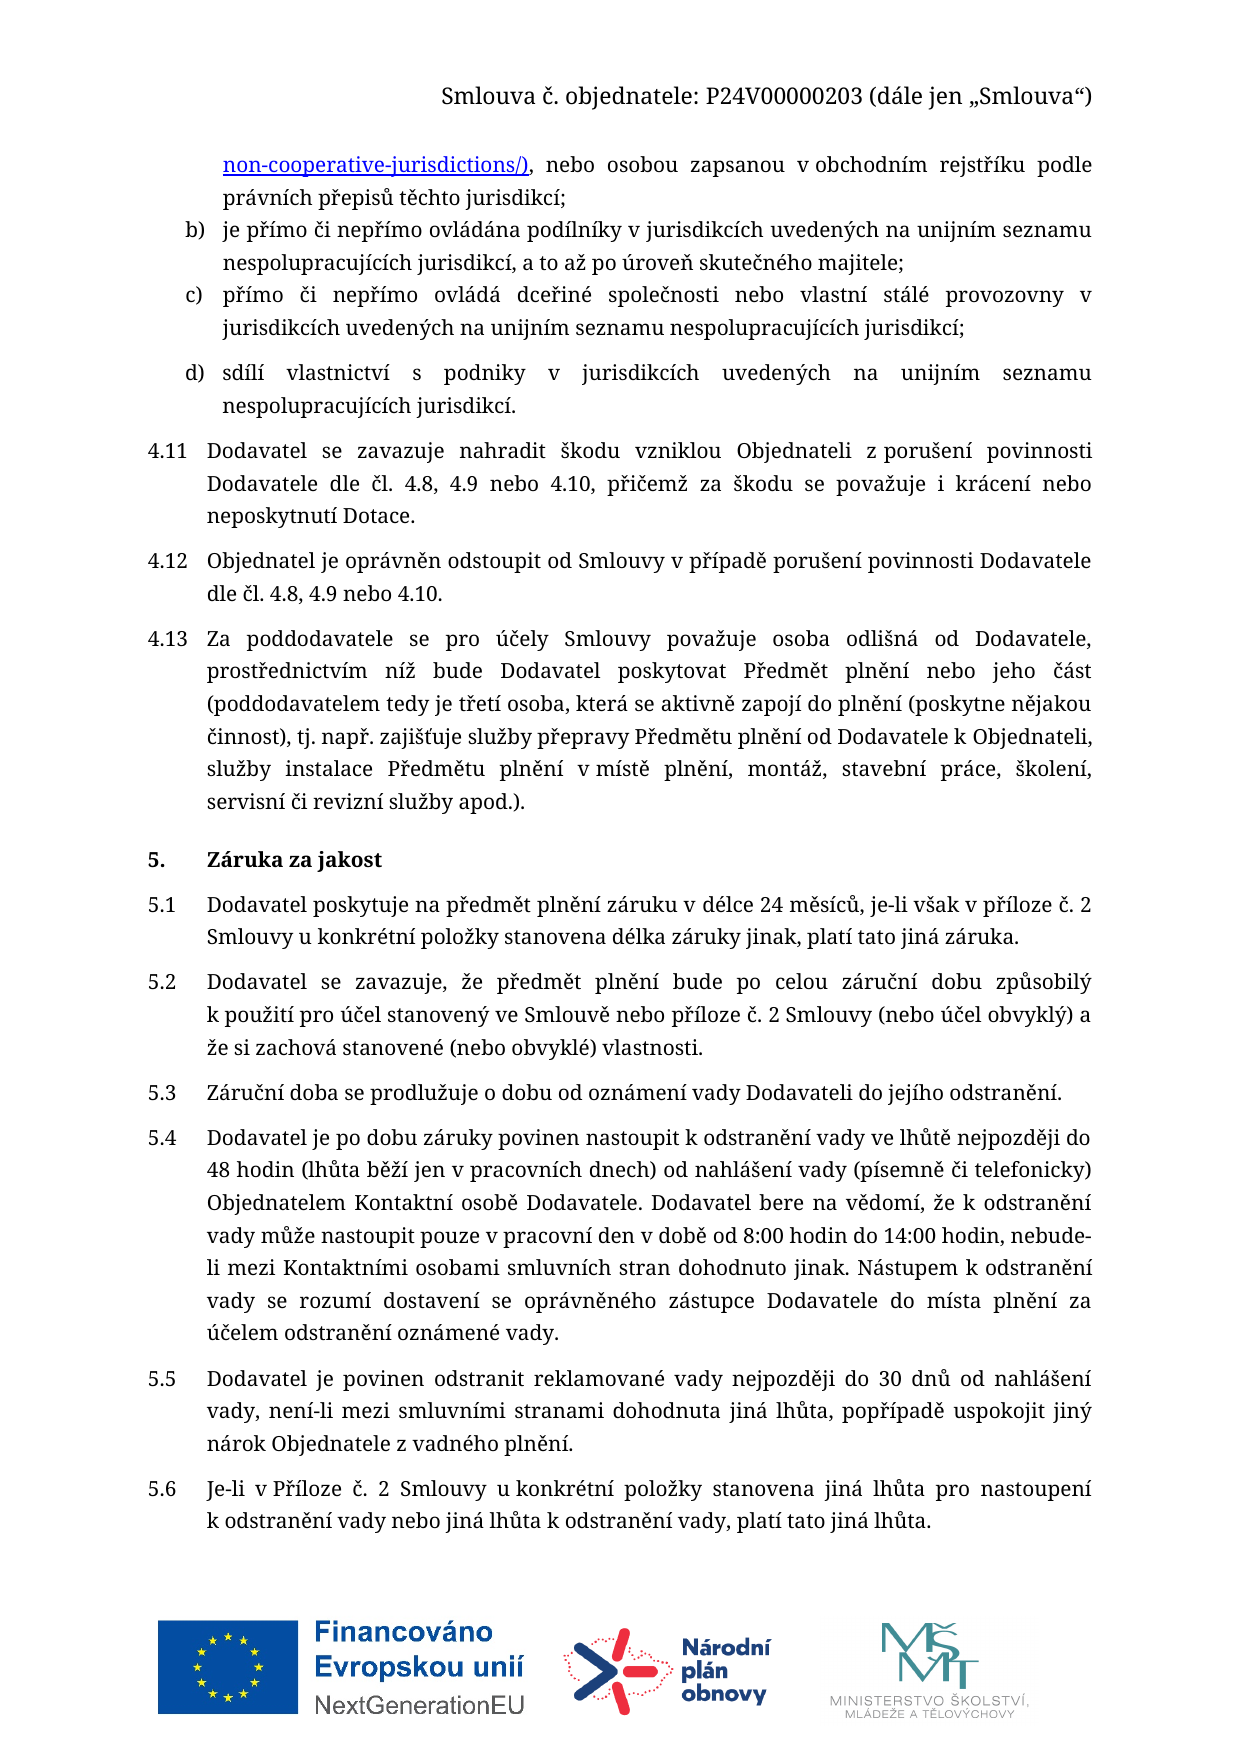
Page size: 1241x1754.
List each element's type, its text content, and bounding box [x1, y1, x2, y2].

list je přímo či nepřímo ovládána podílníky v jurisdikcích uvedených na unijním seznamu nespolupracujících jurisdikcí, a to až po úroveň skutečného majitele; [185, 215, 1093, 276]
list Dodavatel poskytuje na předmět plnění záruku v délce 24 měsíců, je-li však v příloze č. 2 Smlouvy u konkrétní položky stanovena délka záruky jinak, platí tato jiná záruka. [148, 890, 1093, 951]
list Dodavatel je po dobu záruky povinen nastoupit k odstranění vady ve lhůtě nejpozději do 48 hodin (lhůta běží jen v pracovních dnech) od nahlášení vady (písemně či telefonicky) Objednatelem Kontaktní osobě Dodavatele. Dodavatel bere na vědomí, že k odstranění vady může nastoupit pouze v pracovní den v době od 8:00 hodin do 14:00 hodin, nebude-li mezi Kontaktními osobami smluvních stran dohodnuto jinak. Nástupem k odstranění vady se rozumí dostavení se oprávněného zástupce Dodavatele do místa plnění za účelem odstranění oznámené vady. [148, 1123, 1093, 1347]
list Dodavatel se zavazuje nahradit škodu vzniklou Objednateli z porušení povinnosti Dodavatele dle čl. 4.8, 4.9 nebo 4.10, přičemž za škodu se považuje i krácení nebo neposkytnutí Dotace. [148, 436, 1093, 530]
list Za poddodavatele se pro účely Smlouvy považuje osoba odlišná od Dodavatele, prostřednictvím níž bude Dodavatel poskytovat Předmět plnění nebo jeho část (poddodavatelem tedy je třetí osoba, která se aktivně zapojí do plnění (poskytne nějakou činnost), tj. např. zajišťuje služby přepravy Předmětu plnění od Dodavatele k Objednateli, služby instalace Předmětu plnění v místě plnění, montáž, stavební práce, školení, servisní či revizní služby apod.). [148, 624, 1093, 816]
list Objednatel je oprávněn odstoupit od Smlouvy v případě porušení povinnosti Dodavatele dle čl. 4.8, 4.9 nebo 4.10. [148, 546, 1093, 607]
list sdílí vlastnictví s podniky v jurisdikcích uvedených na unijním seznamu nespolupracujících jurisdikcí. [185, 358, 1093, 419]
list Dodavatel je povinen odstranit reklamované vady nejpozději do 30 dnů od nahlášení vady, není-li mezi smluvními stranami dohodnuta jiná lhůta, popřípadě uspokojit jiný nárok Objednatele z vadného plnění. [148, 1364, 1093, 1457]
picture [147, 1605, 789, 1726]
list přímo či nepřímo ovládá dceřiné společnosti nebo vlastní stálé provozovny v jurisdikcích uvedených na unijním seznamu nespolupracujících jurisdikcí; [185, 281, 1093, 342]
list Záruka za jakost [148, 845, 1093, 873]
list Záruční doba se prodlužuje o dobu od oznámení vady Dodavateli do jejího odstranění. [148, 1078, 1093, 1106]
list Je-li v Příloze č. 2 Smlouvy u konkrétní položky stanovena jiná lhůta pro nastoupení k odstranění vady nebo jiná lhůta k odstranění vady, platí tato jiná lhůta. [148, 1474, 1093, 1535]
list Dodavatel se zavazuje, že předmět plnění bude po celou záruční dobu způsobilý k použití pro účel stanovený ve Smlouvě nebo příloze č. 2 Smlouvy (nebo účel obvyklý) a že si zachová stanovené (nebo obvyklé) vlastnosti. [148, 967, 1093, 1061]
picture [820, 1616, 1039, 1726]
